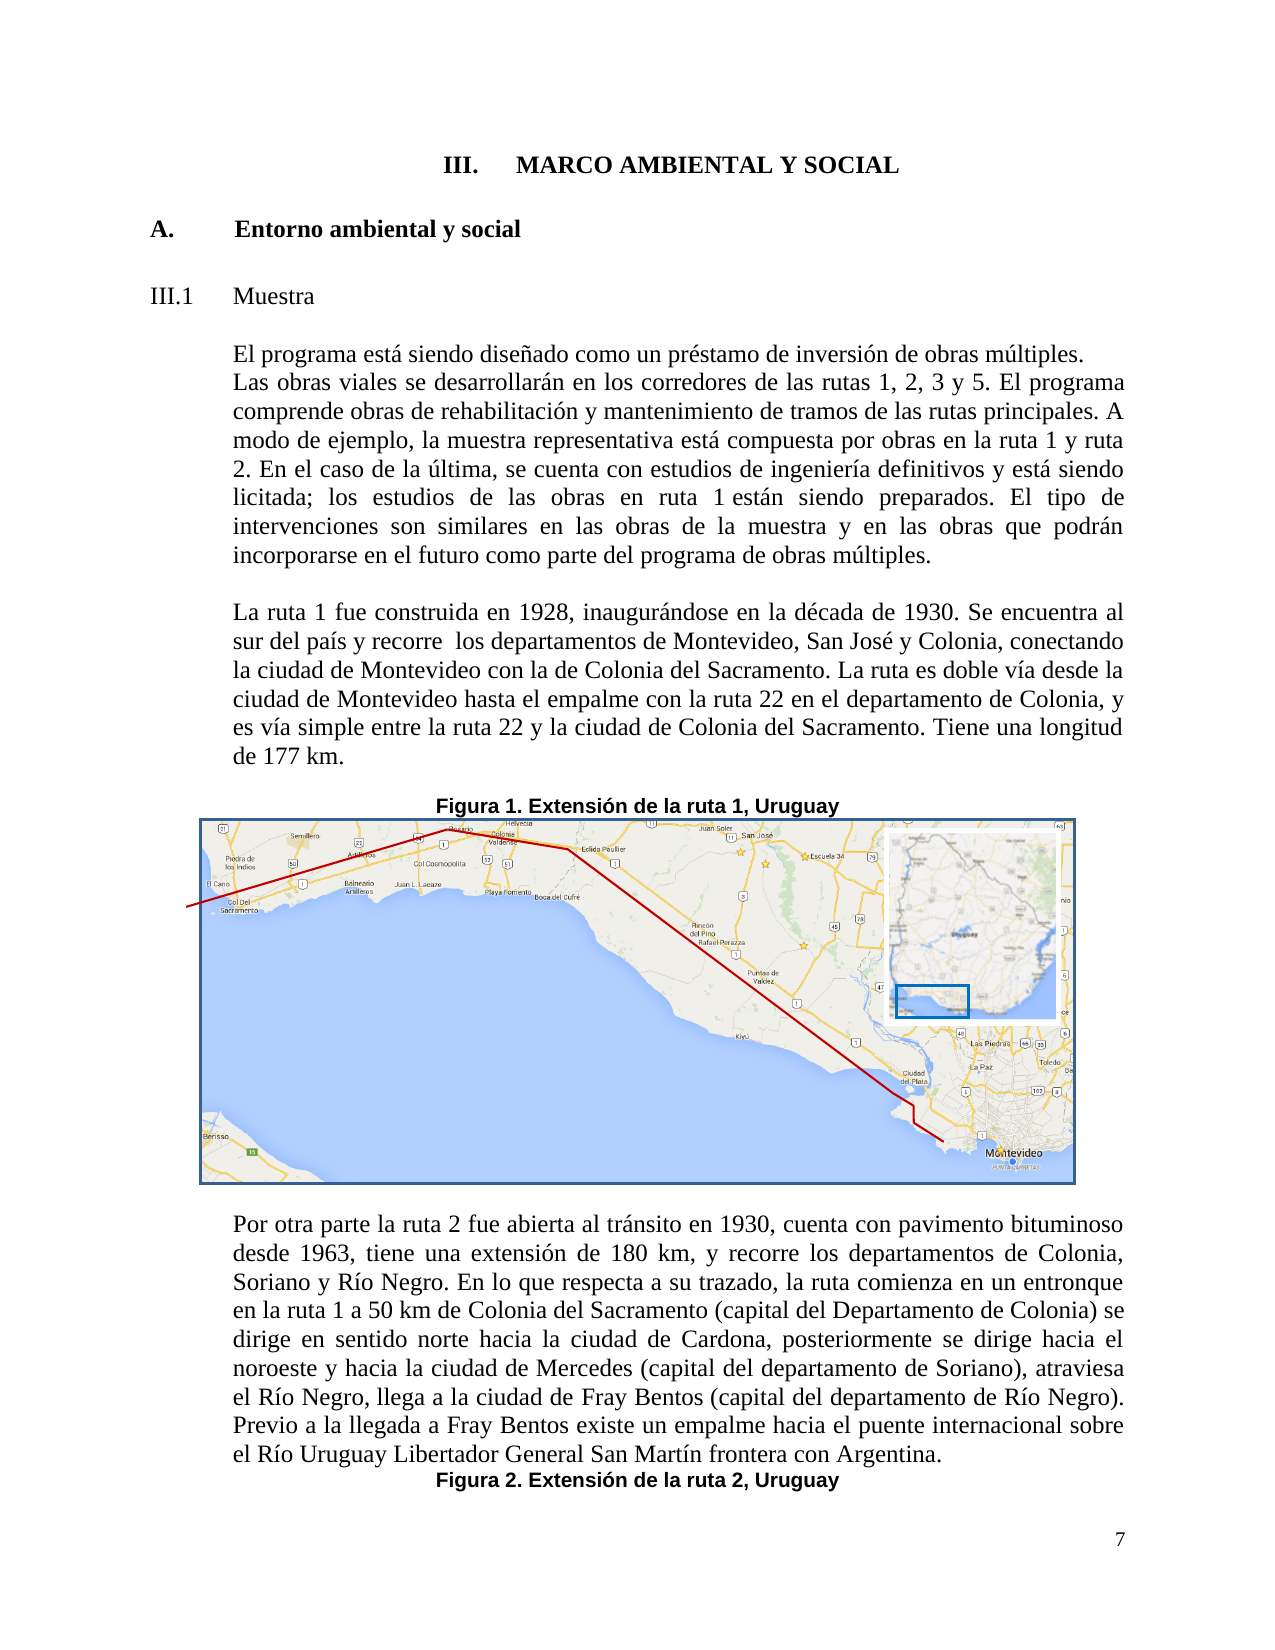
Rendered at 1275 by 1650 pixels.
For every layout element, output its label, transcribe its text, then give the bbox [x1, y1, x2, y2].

subtitle Muestra [150, 281, 1125, 310]
subtitle Entorno ambiental y social [150, 214, 1125, 243]
text Figura 2. Extensión de la ruta 2, Uruguay [150, 1468, 1125, 1492]
picture [202, 821, 1073, 1182]
subtitle Las obras viales se desarrollarán en los corredores de las rutas 1, 2, 3 y 5. El programa comprende obras de rehabilitación y mantenimiento de tramos de las rutas principales. A modo de ejemplo, la muestra representativa está compuesta por obras en la ruta 1 y ruta 2. En el caso de la última, se cuenta con estudios de ingeniería definitivos y está siendo licitada; los estudios de las obras en ruta 1 están siendo preparados. El tipo de intervenciones son similares en las obras de la muestra y en las obras que podrán incorporarse en el futuro como parte del programa de obras múltiples. [233, 367, 1125, 569]
text Figura 1. Extensión de la ruta 1, Uruguay [150, 794, 1125, 818]
subtitle MARCO AMBIENTAL Y SOCIAL [253, 150, 1125, 179]
subtitle La ruta 1 fue construida en 1928, inaugurándose en la década de 1930. Se encuentra al sur del país y recorre los departamentos de Montevideo, San José y Colonia, conectando la ciudad de Montevideo con la de Colonia del Sacramento. La ruta es doble vía desde la ciudad de Montevideo hasta el empalme con la ruta 22 en el departamento de Colonia, y es vía simple entre la ruta 22 y la ciudad de Colonia del Sacramento. Tiene una longitud de 177 km. [233, 597, 1125, 770]
subtitle Por otra parte la ruta 2 fue abierta al tránsito en 1930, cuenta con pavimento bituminoso desde 1963, tiene una extensión de 180 km, y recorre los departamentos de Colonia, Soriano y Río Negro. En lo que respecta a su trazado, la ruta comienza en un entronque en la ruta 1 a 50 km de Colonia del Sacramento (capital del Departamento de Colonia) se dirige en sentido norte hacia la ciudad de Cardona, posteriormente se dirige hacia el noroeste y hacia la ciudad de Mercedes (capital del departamento de Soriano), atraviesa el Río Negro, llega a la ciudad de Fray Bentos (capital del departamento de Río Negro). Previo a la llegada a Fray Bentos existe un empalme hacia el puente internacional sobre el Río Uruguay Libertador General San Martín frontera con Argentina. [233, 1209, 1125, 1468]
subtitle El programa está siendo diseñado como un préstamo de inversión de obras múltiples. [233, 339, 1125, 367]
